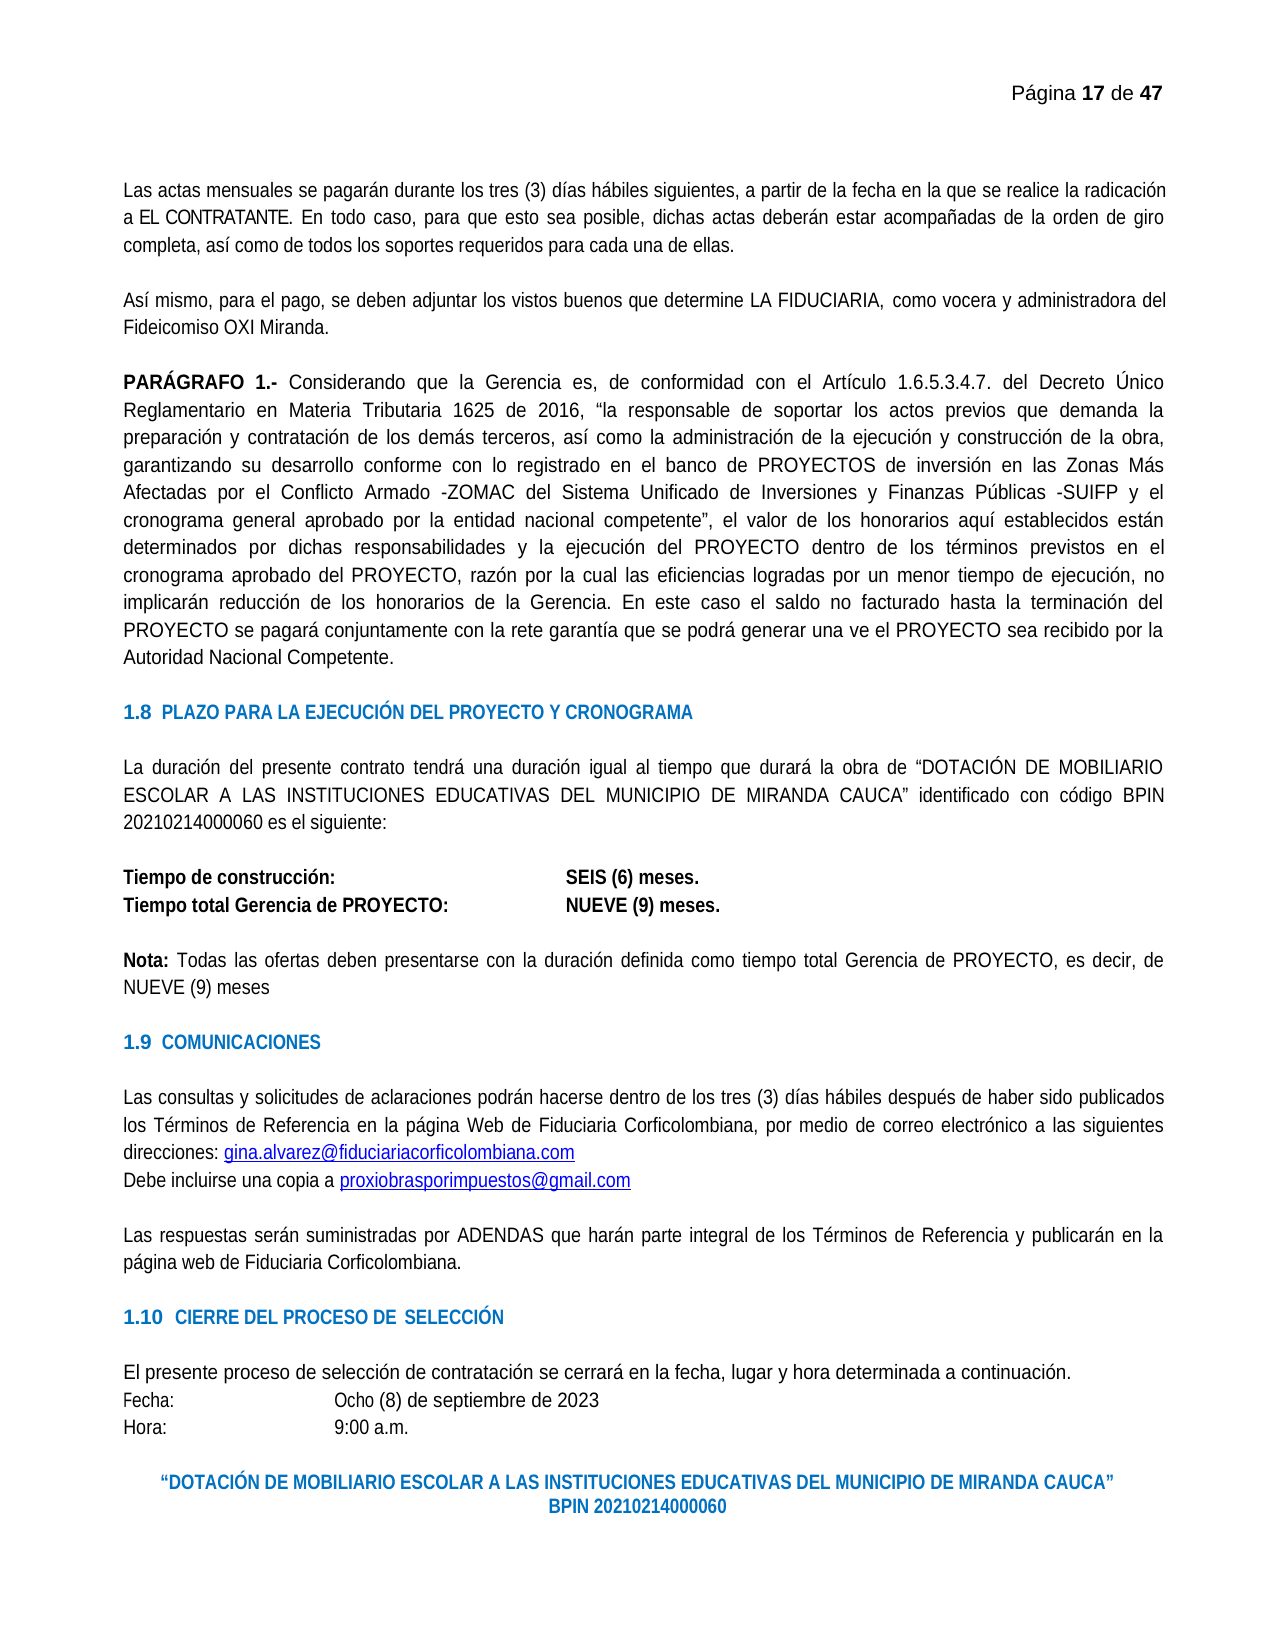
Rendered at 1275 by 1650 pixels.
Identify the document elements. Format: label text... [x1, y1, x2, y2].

subtitle CIERRE DEL PROCESO DE SELECCIÓN [123, 1305, 1166, 1329]
subtitle PLAZO PARA LA EJECUCIÓN DEL PROYECTO Y CRONOGRAMA [123, 700, 1166, 724]
text Debe incluirse una copia a proxiobrasporimpuestos@gmail.com [123, 1168, 1166, 1192]
text Las actas mensuales se pagarán durante los tres (3) días hábiles siguientes, a partir de la fecha en la que se realice la radicación a EL CONTRATANTE. En todo caso, para que esto sea posible, dichas actas deberán estar acompañadas de la orden de giro completa, así como de todos los soportes requeridos para cada una de ellas. [123, 177, 1166, 256]
text Fecha: Ocho (8) de septiembre de 2023 [123, 1388, 1166, 1412]
text PARÁGRAFO 1.- Considerando que la Gerencia es, de conformidad con el Artículo 1.6.5.3.4.7. del Decreto Único Reglamentario en Materia Tributaria 1625 de 2016, “la responsable de soportar los actos previos que demanda la preparación y contratación de los demás terceros, así como la administración de la ejecución y construcción de la obra, garantizando su desarrollo conforme con lo registrado en el banco de PROYECTOS de inversión en las Zonas Más Afectadas por el Conflicto Armado -ZOMAC del Sistema Unificado de Inversiones y Finanzas Públicas -SUIFP y el cronograma general aprobado por la entidad nacional competente”, el valor de los honorarios aquí establecidos están determinados por dichas responsabilidades y la ejecución del PROYECTO dentro de los términos previstos en el cronograma aprobado del PROYECTO, razón por la cual las eficiencias logradas por un menor tiempo de ejecución, no implicarán reducción de los honorarios de la Gerencia. En este caso el saldo no facturado hasta la terminación del PROYECTO se pagará conjuntamente con la rete garantía que se podrá generar una ve el PROYECTO sea recibido por la Autoridad Nacional Competente. [123, 370, 1166, 669]
subtitle COMUNICACIONES [123, 1030, 1166, 1054]
text Las respuestas serán suministradas por ADENDAS que harán parte integral de los Términos de Referencia y publicarán en la página web de Fiduciaria Corficolombiana. [123, 1223, 1166, 1274]
text La duración del presente contrato tendrá una duración igual al tiempo que durará la obra de “DOTACIÓN DE MOBILIARIO ESCOLAR A LAS INSTITUCIONES EDUCATIVAS DEL MUNICIPIO DE MIRANDA CAUCA” identificado con código BPIN 20210214000060 es el siguiente: [123, 755, 1166, 834]
text El presente proceso de selección de contratación se cerrará en la fecha, lugar y hora determinada a continuación. [123, 1360, 1166, 1384]
text Tiempo total Gerencia de PROYECTO: NUEVE (9) meses. [123, 893, 1166, 917]
text Así mismo, para el pago, se deben adjuntar los vistos buenos que determine LA FIDUCIARIA, como vocera y administradora del Fideicomiso OXI Miranda. [123, 287, 1166, 339]
text Hora: 9:00 a.m. [123, 1415, 1166, 1439]
text Tiempo de construcción: SEIS (6) meses. [123, 865, 1166, 889]
text Las consultas y solicitudes de aclaraciones podrán hacerse dentro de los tres (3) días hábiles después de haber sido publicados los Términos de Referencia en la página Web de Fiduciaria Corficolombiana, por medio de correo electrónico a las siguientes direcciones: gina.alvarez@fiduciariacorficolombiana.com [123, 1085, 1166, 1164]
text Nota: Todas las ofertas deben presentarse con la duración definida como tiempo total Gerencia de PROYECTO, es decir, de NUEVE (9) meses [123, 948, 1166, 999]
